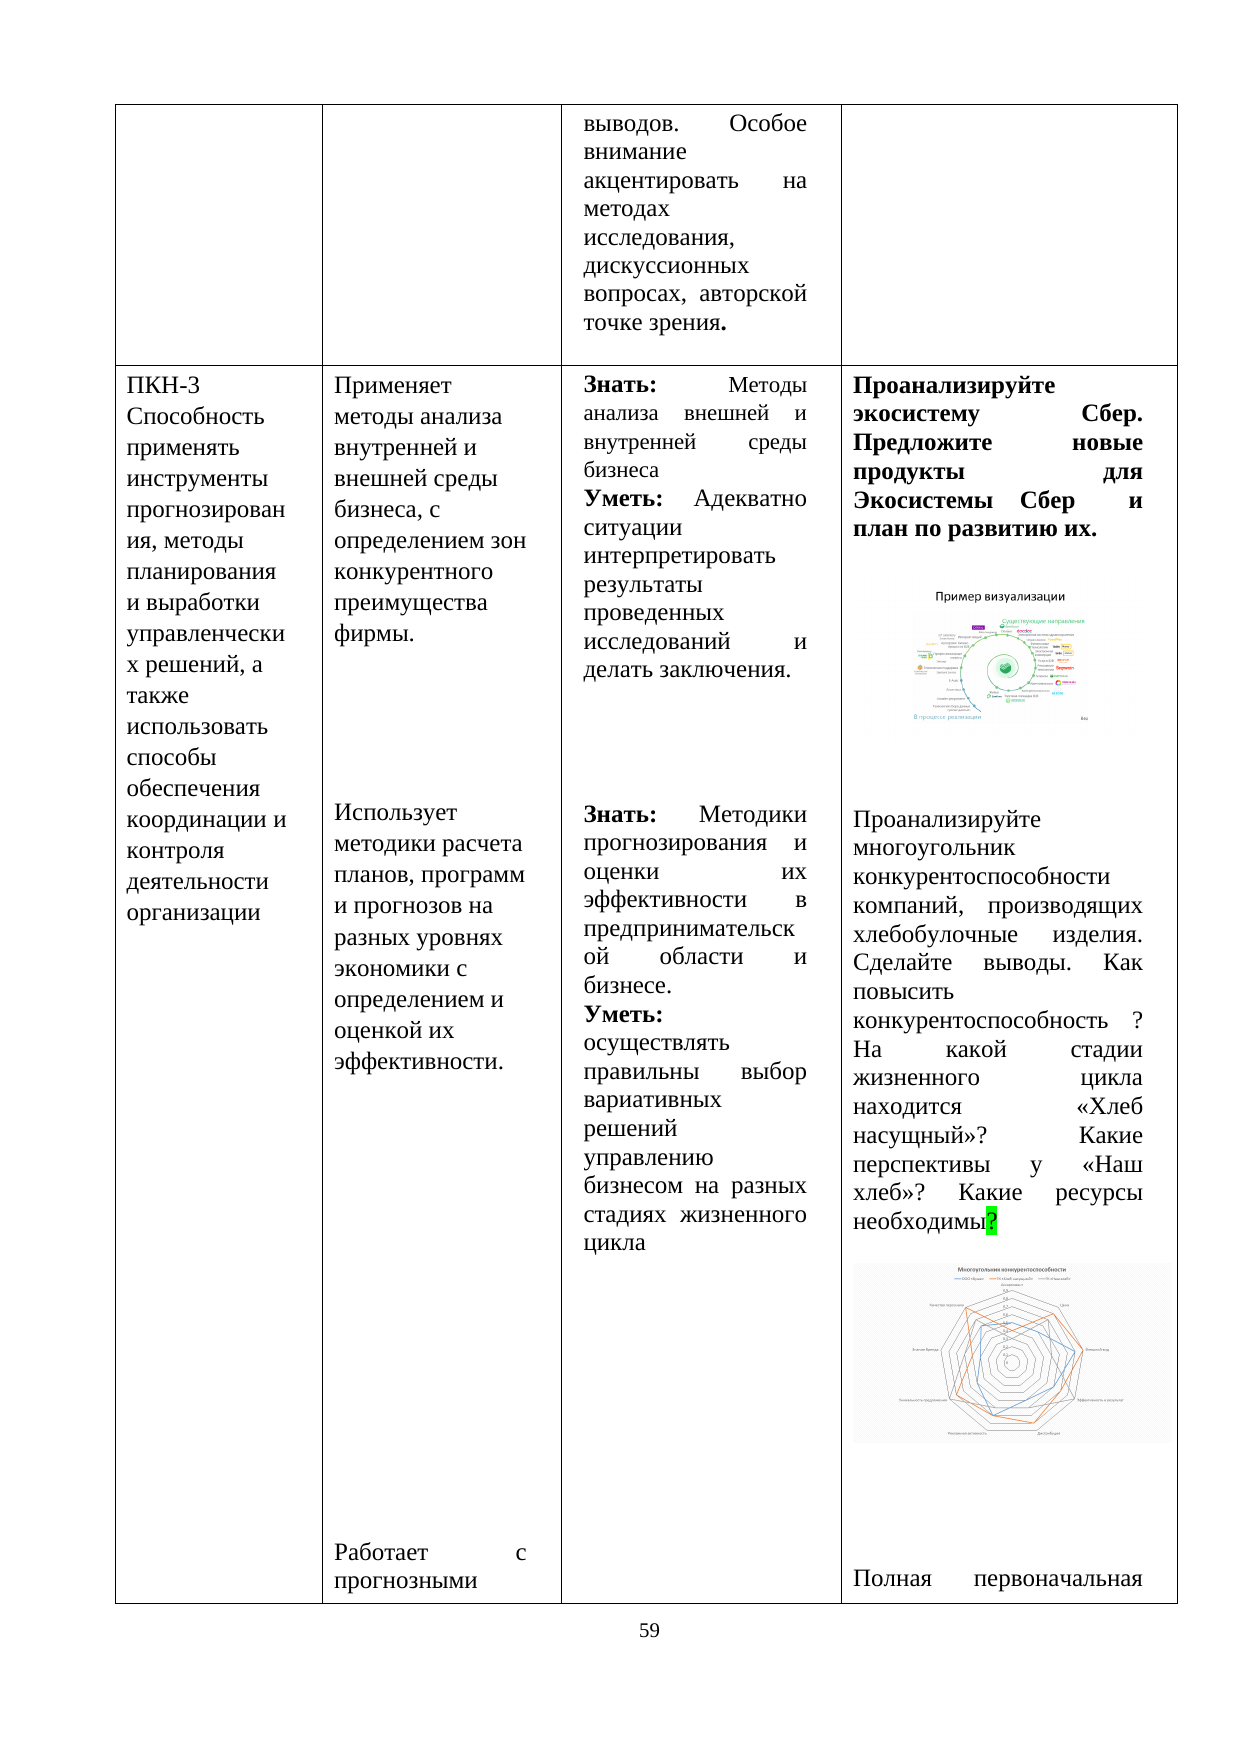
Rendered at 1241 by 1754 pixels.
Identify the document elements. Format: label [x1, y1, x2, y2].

table_cell [842, 366, 1177, 1602]
table_cell [116, 366, 322, 1602]
table_cell [842, 105, 1177, 365]
table_cell [323, 105, 561, 365]
picture [852, 1263, 1172, 1443]
table_cell [562, 105, 841, 365]
picture [852, 575, 1148, 742]
table_cell [562, 366, 841, 1602]
table_cell [323, 366, 561, 1602]
table_cell [116, 105, 322, 365]
